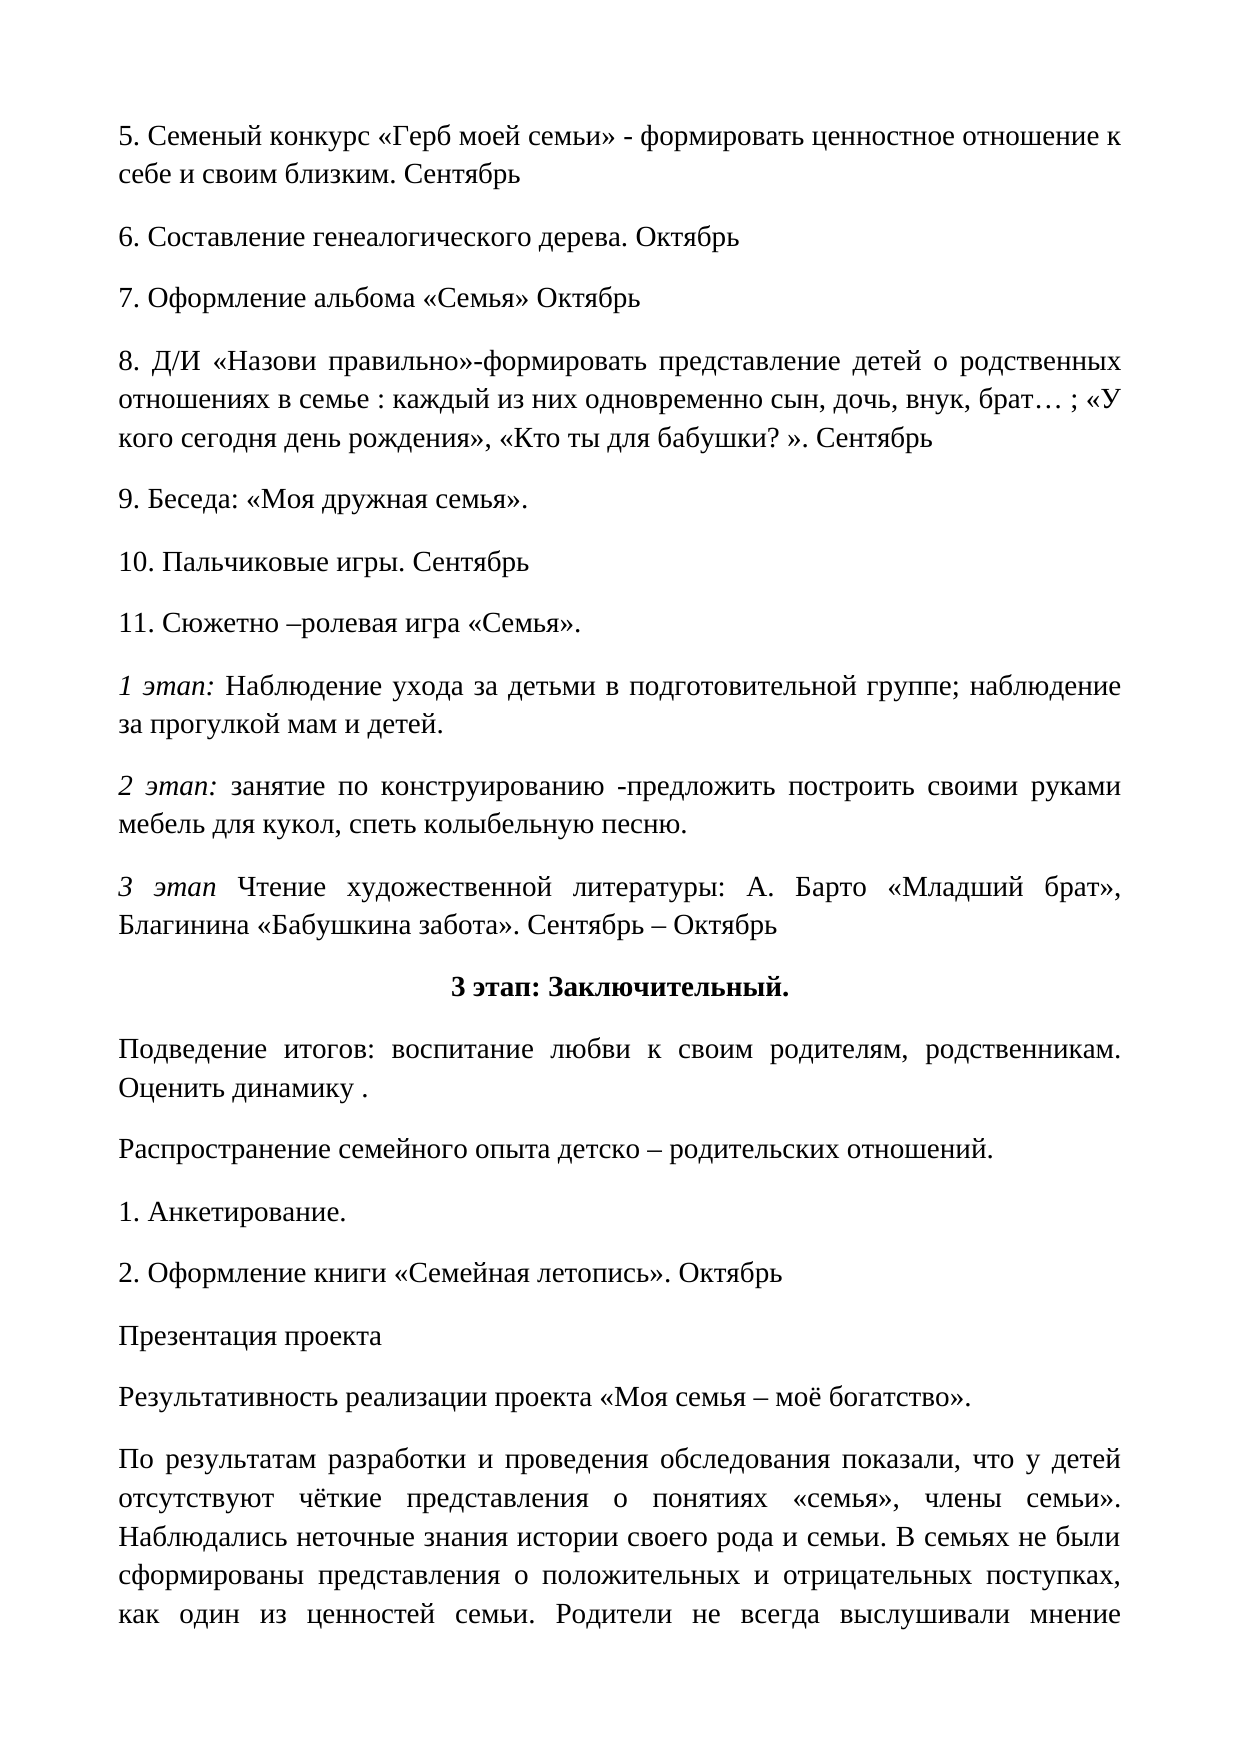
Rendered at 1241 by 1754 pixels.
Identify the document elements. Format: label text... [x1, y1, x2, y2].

text Результативность реализации проекта «Моя семья – моё богатство». [118, 1379, 1122, 1413]
text 11. Сюжетно –ролевая игра «Семья». [118, 606, 1122, 639]
text 3 этап Чтение художественной литературы: А. Барто «Младший брат», Благинина «Бабушкина забота». Сентябрь – Октябрь [118, 869, 1122, 941]
text 9. Беседа: «Моя дружная семья». [118, 482, 1122, 515]
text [118, 1442, 1122, 1629]
text 3 этап: Заключительный. [118, 969, 1122, 1003]
text 8. Д/И «Назови правильно»-формировать представление детей о родственных отношениях в семье : каждый из них одновременно сын, дочь, внук, брат… ; «У кого сегодня день рождения», «Кто ты для бабушки? ». Сентябрь [118, 343, 1122, 453]
text 2 этап: занятие по конструированию -предложить построить своими руками мебель для кукол, спеть колыбельную песню. [118, 768, 1122, 840]
text 10. Пальчиковые игры. Сентябрь [118, 544, 1122, 577]
text Презентация проекта [118, 1318, 1122, 1351]
text 2. Оформление книги «Семейная летопись». Октябрь [118, 1256, 1122, 1289]
text Подведение итогов: воспитание любви к своим родителям, родственникам. Оценить динамику . [118, 1031, 1122, 1103]
text 1 этап: Наблюдение ухода за детьми в подготовительной группе; наблюдение за прогулкой мам и детей. [118, 668, 1122, 740]
text 6. Составление генеалогического дерева. Октябрь [118, 219, 1122, 252]
text Распространение семейного опыта детско – родительских отношений. [118, 1132, 1122, 1165]
text 1. Анкетирование. [118, 1194, 1122, 1227]
text 7. Оформление альбома «Семья» Октябрь [118, 281, 1122, 314]
text 5. Семеный конкурс «Герб моей семьи» - формировать ценностное отношение к себе и своим близким. Сентябрь [118, 118, 1122, 190]
